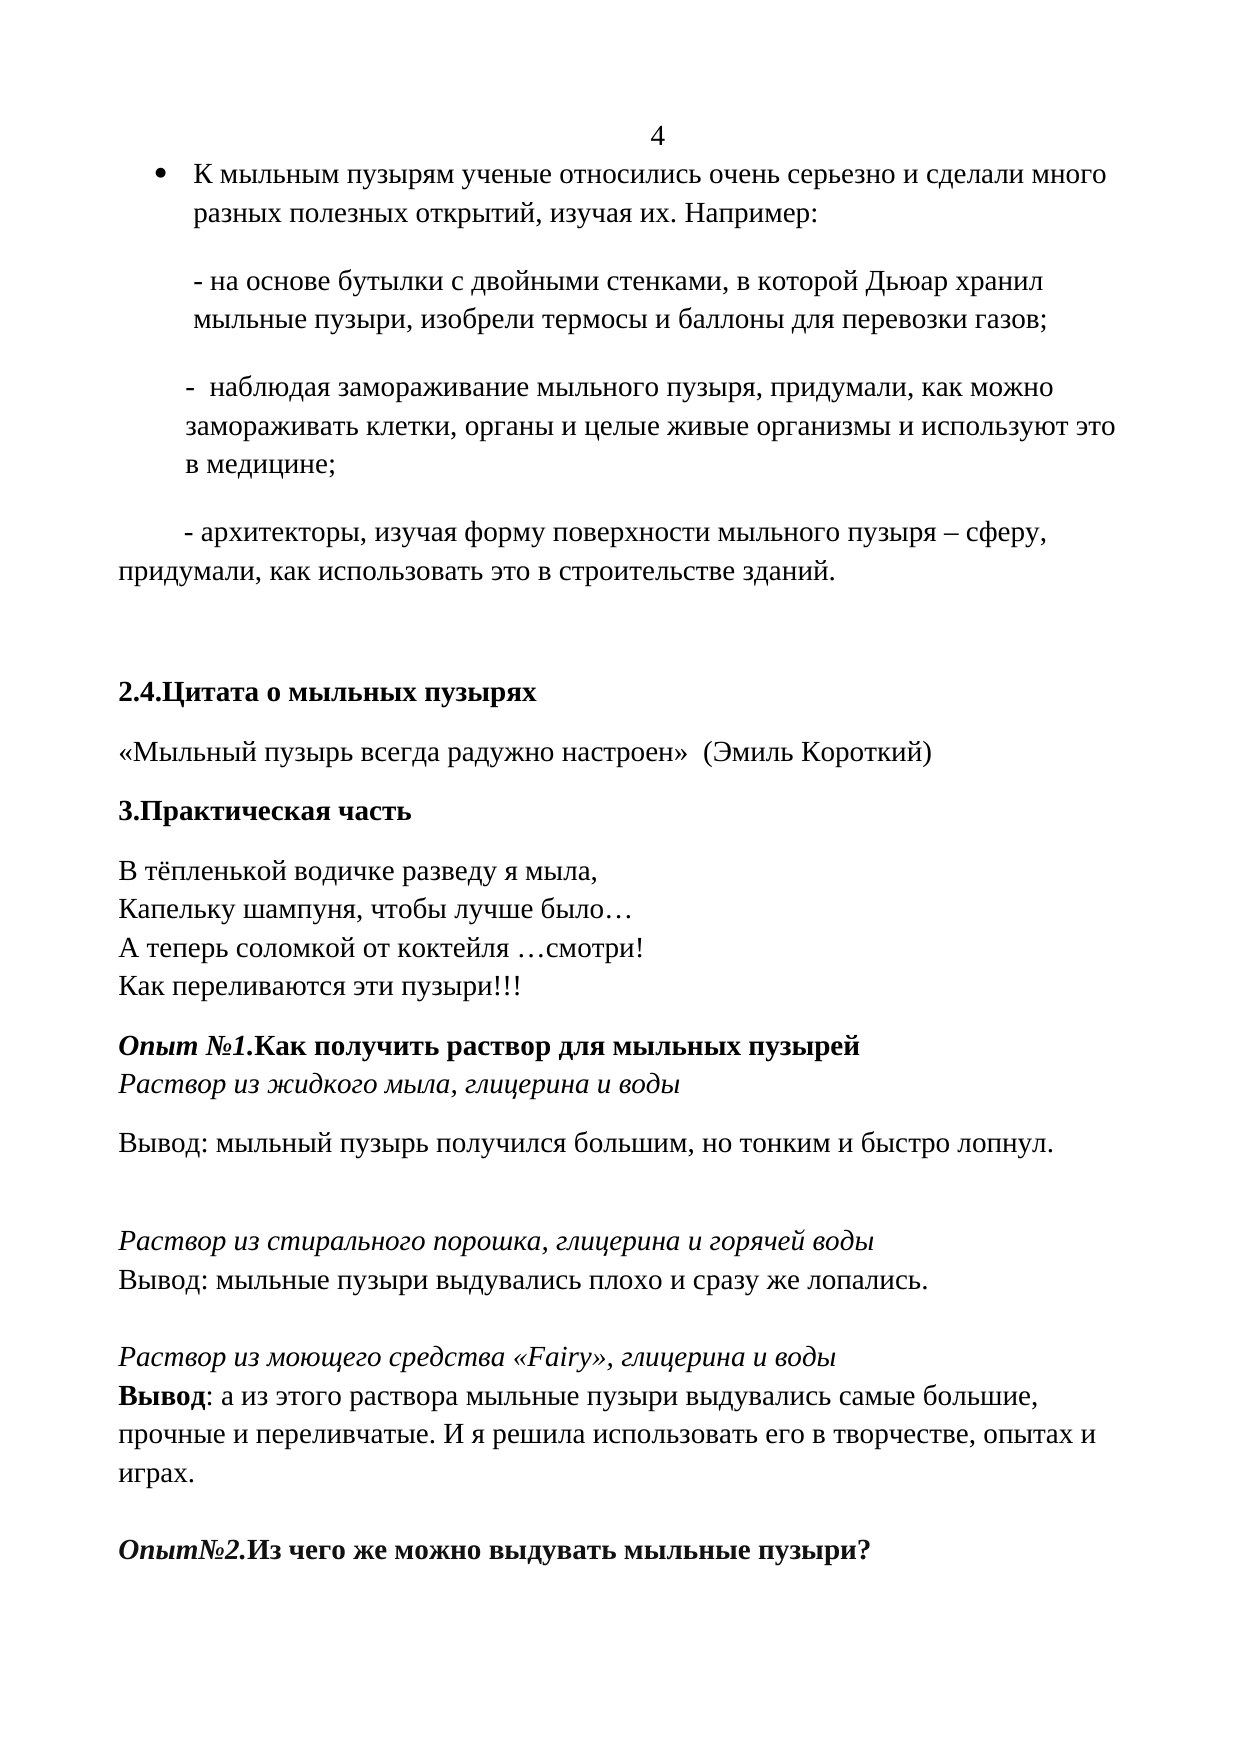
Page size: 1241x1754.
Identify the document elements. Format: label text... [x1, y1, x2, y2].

list К мыльным пузырям ученые относились очень серьезно и сделали много разных полезных открытий, изучая их. Например: [156, 157, 1122, 229]
text 2.4.Цитата о мыльных пузырях [118, 674, 1122, 708]
text Раствор из жидкого мыла, глицерина и воды [118, 1066, 1122, 1100]
text - на основе бутылки с двойными стенками, в которой Дьюар хранил мыльные пузыри, изобрели термосы и баллоны для перевозки газов; [193, 263, 1122, 335]
text В тёпленькой водичке разведу я мыла, [118, 853, 1122, 886]
text - наблюдая замораживание мыльного пузыря, придумали, как можно замораживать клетки, органы и целые живые организмы и используют это в медицине; [185, 369, 1122, 480]
text Вывод: а из этого раствора мыльные пузыри выдувались самые большие, прочные и переливчатые. И я решила использовать его в творчестве, опытах и играх. [118, 1378, 1122, 1488]
text Вывод: мыльные пузыри выдувались плохо и сразу же лопались. [118, 1262, 1122, 1296]
text Опыт №1.Как получить раствор для мыльных пузырей [118, 1028, 1122, 1061]
list 4 [193, 118, 1122, 152]
text 3.Практическая часть [118, 793, 1122, 827]
text «Мыльный пузырь всегда радужно настроен» (Эмиль Короткий) [118, 734, 1122, 767]
text Раствор из моющего средства «Fairy», глицерина и воды [118, 1339, 1122, 1373]
text Как переливаются эти пузыри!!! [118, 968, 1122, 1002]
text - архитекторы, изучая форму поверхности мыльного пузыря – сферу, придумали, как использовать это в строительстве зданий. [118, 514, 1122, 586]
text Капельку шампуня, чтобы лучше было… [118, 891, 1122, 925]
text Опыт№2.Из чего же можно выдувать мыльные пузыри? [118, 1532, 1122, 1565]
text Вывод: мыльный пузырь получился большим, но тонким и быстро лопнул. [118, 1126, 1122, 1159]
text Раствор из стирального порошка, глицерина и горячей воды [118, 1223, 1122, 1257]
text А теперь соломкой от коктейля …смотри! [118, 930, 1122, 963]
